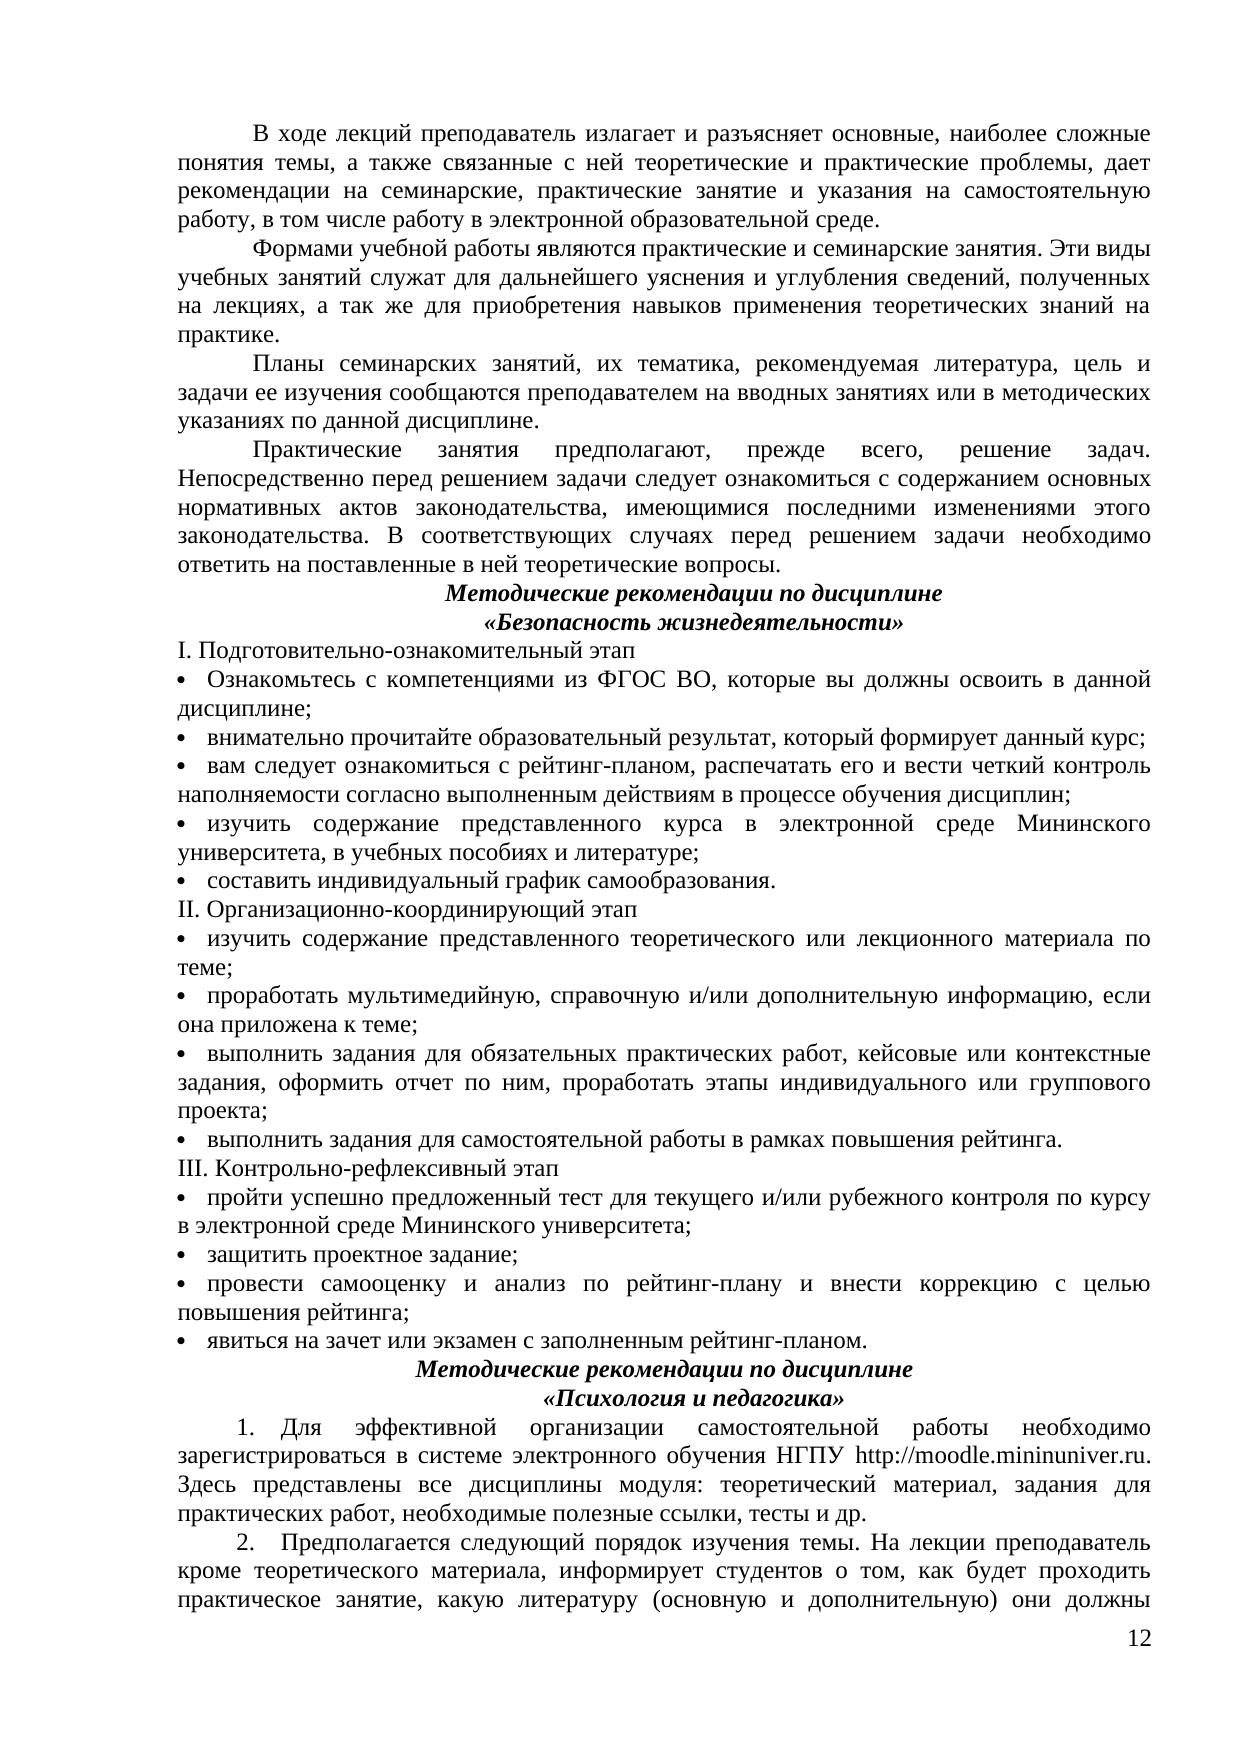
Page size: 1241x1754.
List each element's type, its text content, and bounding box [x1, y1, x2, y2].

text II. Организационно-координирующий этап [177, 894, 1152, 923]
list изучить содержание представленного теоретического или лекционного материала по теме; [177, 923, 1152, 981]
list Ознакомьтесь с компетенциями из ФГОС ВО, которые вы должны освоить в данной дисциплине; [177, 664, 1152, 722]
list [177, 1527, 1152, 1613]
list провести самооценку и анализ по рейтинг-плану и внести коррекцию с целью повышения рейтинга; [177, 1268, 1152, 1326]
list выполнить задания для самостоятельной работы в рамках повышения рейтинга. [177, 1124, 1152, 1153]
text Практические занятия предполагают, прежде всего, решение задач. Непосредственно перед решением задачи следует ознакомиться с содержанием основных нормативных актов законодательства, имеющимися последними изменениями этого законодательства. В соответствующих случаях перед решением задачи необходимо ответить на поставленные в ней теоретические вопросы. [177, 434, 1152, 578]
list составить индивидуальный график самообразования. [177, 866, 1152, 894]
text I. Подготовительно-ознакомительный этап [177, 636, 1152, 664]
list изучить содержание представленного курса в электронной среде Мининского университета, в учебных пособиях и литературе; [177, 808, 1152, 866]
text III. Контрольно-рефлексивный этап [177, 1153, 1152, 1182]
list Для эффективной организации самостоятельной работы необходимо зарегистрироваться в системе электронного обучения НГПУ http://moodle.mininuniver.ru. Здесь представлены все дисциплины модуля: теоретический материал, задания для практических работ, необходимые полезные ссылки, тесты и др. [177, 1412, 1152, 1527]
list выполнить задания для обязательных практических работ, кейсовые или контекстные задания, оформить отчет по ним, проработать этапы индивидуального или группового проекта; [177, 1038, 1152, 1124]
text «Безопасность жизнедеятельности» [177, 607, 1152, 636]
text Методические рекомендации по дисциплине [177, 1354, 1152, 1383]
list внимательно прочитайте образовательный результат, который формирует данный курс; [177, 722, 1152, 751]
list проработать мультимедийную, справочную и/или дополнительную информацию, если она приложена к теме; [177, 981, 1152, 1038]
text Методические рекомендации по дисциплине [177, 578, 1152, 607]
text Формами учебной работы являются практические и семинарские занятия. Эти виды учебных занятий служат для дальнейшего уяснения и углубления сведений, полученных на лекциях, а так же для приобретения навыков применения теоретических знаний на практике. [177, 233, 1152, 348]
text «Психология и педагогика» [177, 1383, 1152, 1412]
list пройти успешно предложенный тест для текущего и/или рубежного контроля по курсу в электронной среде Мининского университета; [177, 1182, 1152, 1239]
text В ходе лекций преподаватель излагает и разъясняет основные, наиболее сложные понятия темы, а также связанные с ней теоретические и практические проблемы, дает рекомендации на семинарские, практические занятие и указания на самостоятельную работу, в том числе работу в электронной образовательной среде. [177, 118, 1152, 233]
list вам следует ознакомиться с рейтинг-планом, распечатать его и вести четкий контроль наполняемости согласно выполненным действиям в процессе обучения дисциплин; [177, 751, 1152, 808]
text Планы семинарских занятий, их тематика, рекомендуемая литература, цель и задачи ее изучения сообщаются преподавателем на вводных занятиях или в методических указаниях по данной дисциплине. [177, 348, 1152, 434]
list явиться на зачет или экзамен с заполненным рейтинг-планом. [177, 1326, 1152, 1354]
list защитить проектное задание; [177, 1239, 1152, 1268]
